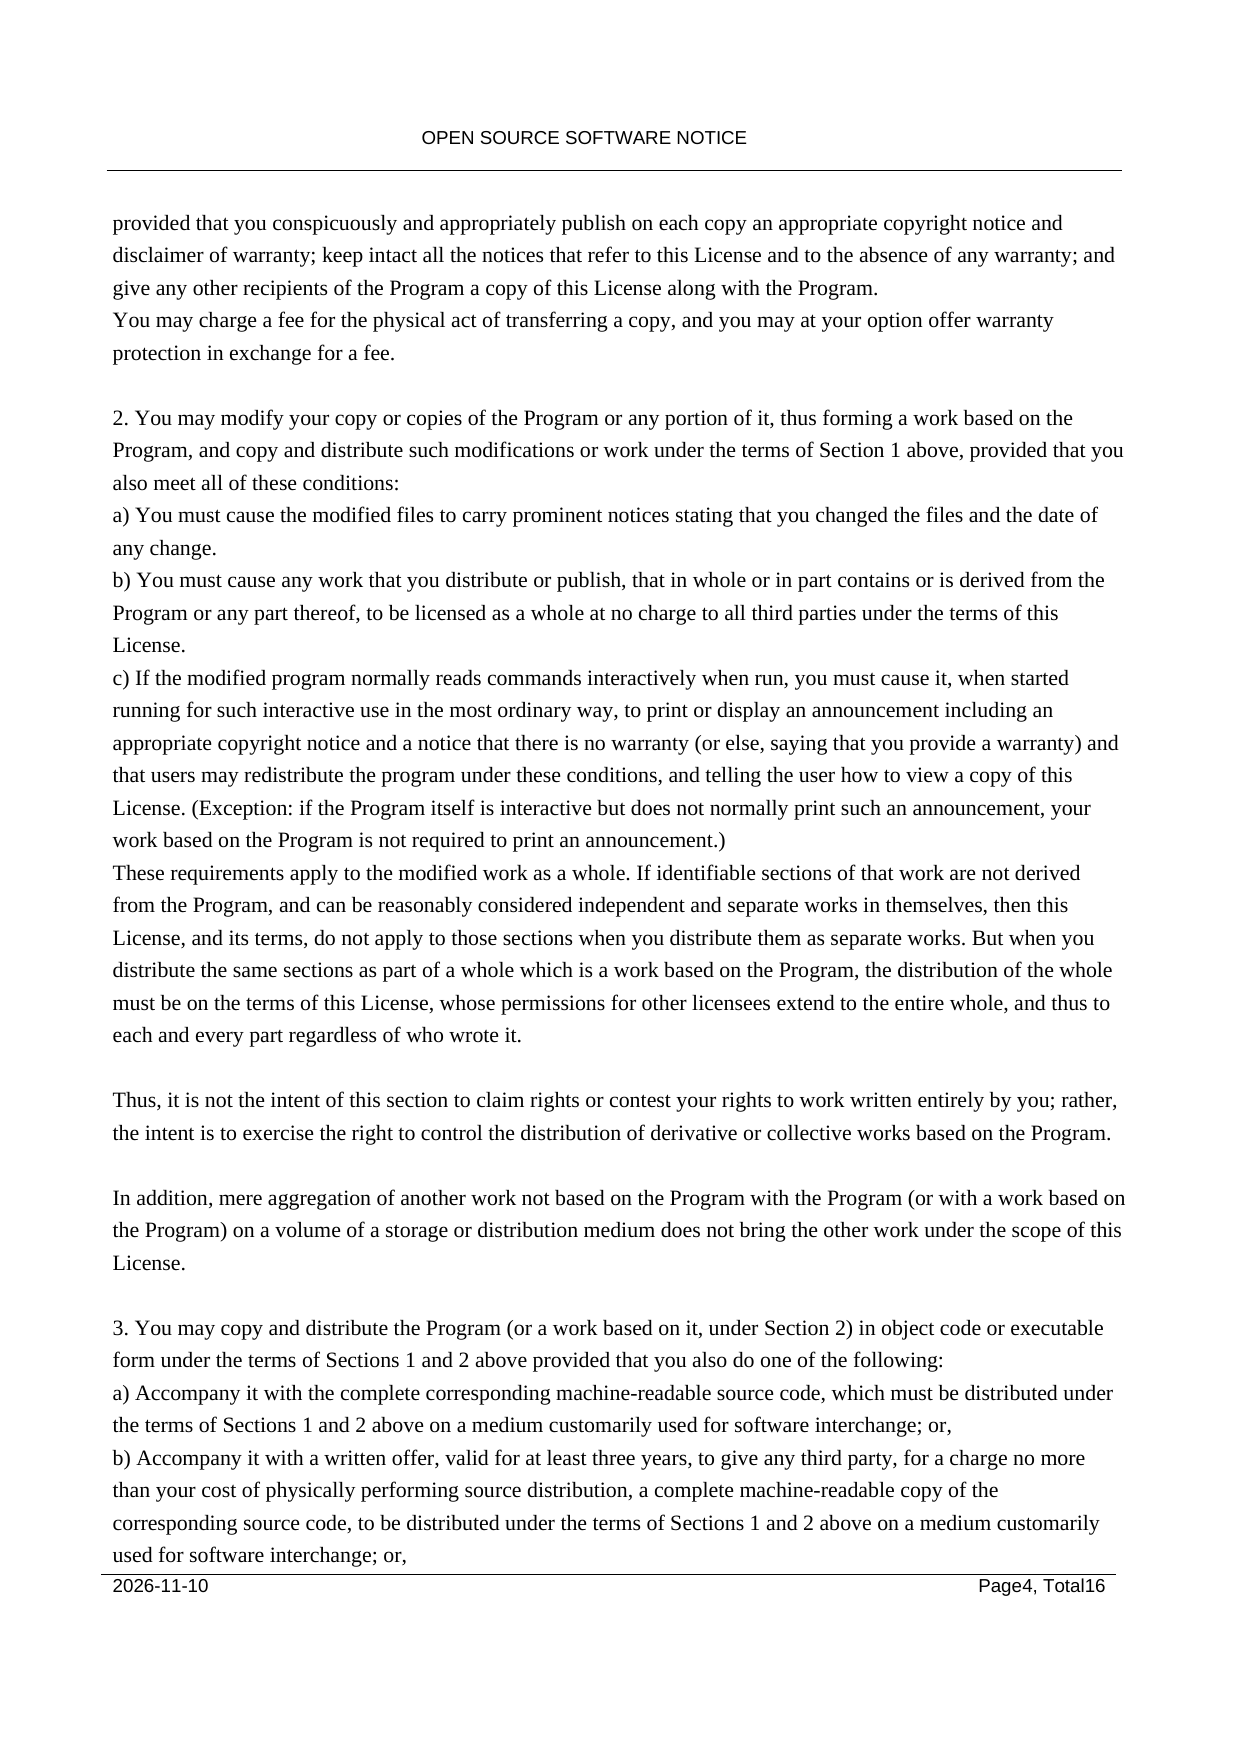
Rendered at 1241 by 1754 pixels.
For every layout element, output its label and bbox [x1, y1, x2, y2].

text [112, 206, 1128, 1571]
